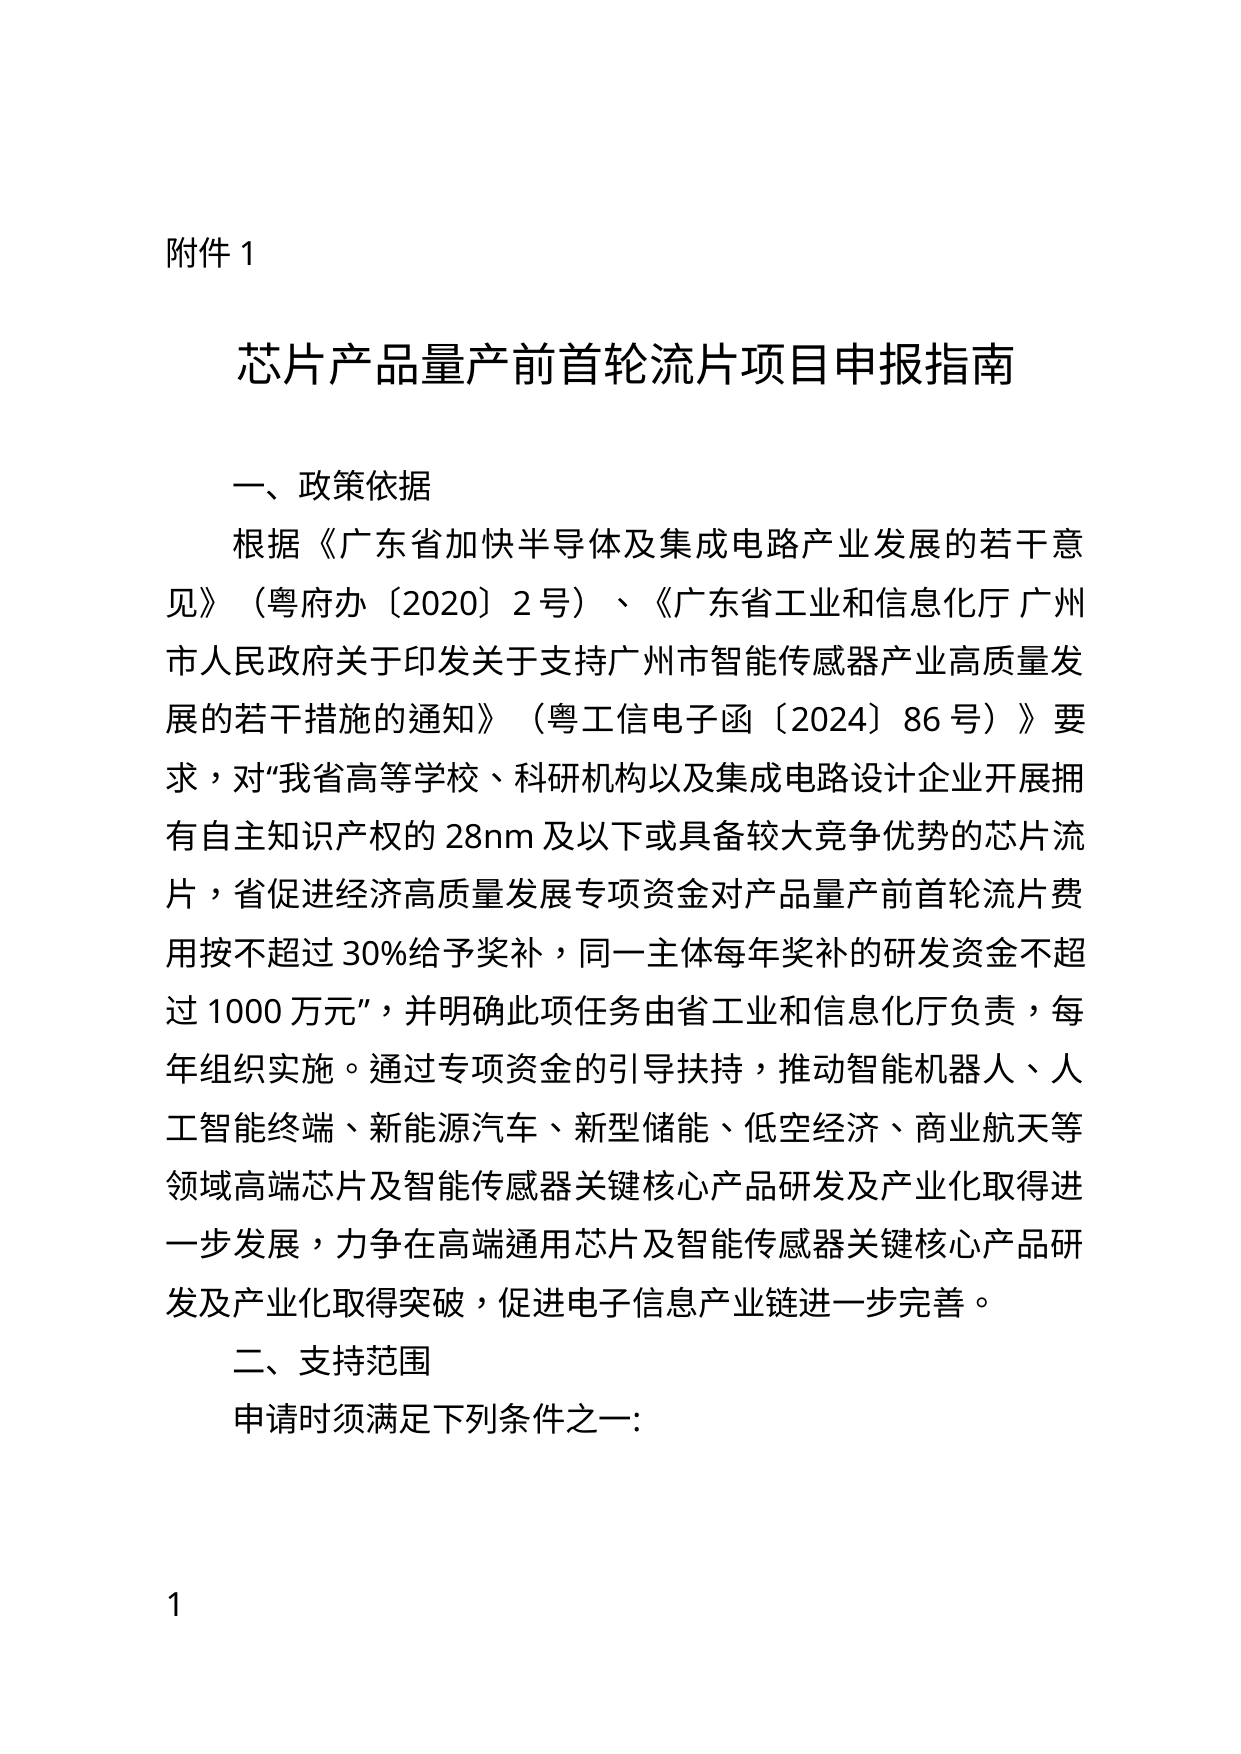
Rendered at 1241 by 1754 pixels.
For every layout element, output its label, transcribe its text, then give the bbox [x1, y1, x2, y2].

text 附件1 [165, 218, 1087, 277]
text 二、支持范围 [165, 1327, 1087, 1385]
text 根据《广东省加快半导体及集成电路产业发展的若干意见》（粤府办〔2020〕2号）、《广东省工业和信息化厅 广州市人民政府关于印发关于支持广州市智能传感器产业高质量发展的若干措施的通知》（粤工信电子函〔2024〕86号）》要求，对“我省高等学校、科研机构以及集成电路设计企业开展拥有自主知识产权的28nm及以下或具备较大竞争优势的芯片流片，省促进经济高质量发展专项资金对产品量产前首轮流片费用按不超过30%给予奖补，同一主体每年奖补的研发资金不超过1000万元”，并明确此项任务由省工业和信息化厅负责，每年组织实施。通过专项资金的引导扶持，推动智能机器人、人工智能终端、新能源汽车、新型储能、低空经济、商业航天等领域高端芯片及智能传感器关键核心产品研发及产业化取得进一步发展，力争在高端通用芯片及智能传感器关键核心产品研发及产业化取得突破，促进电子信息产业链进一步完善。 [165, 510, 1087, 1327]
text 一、政策依据 [165, 452, 1087, 510]
text 申请时须满足下列条件之一: [165, 1385, 1087, 1443]
text 芯片产品量产前首轮流片项目申报指南 [165, 335, 1087, 393]
